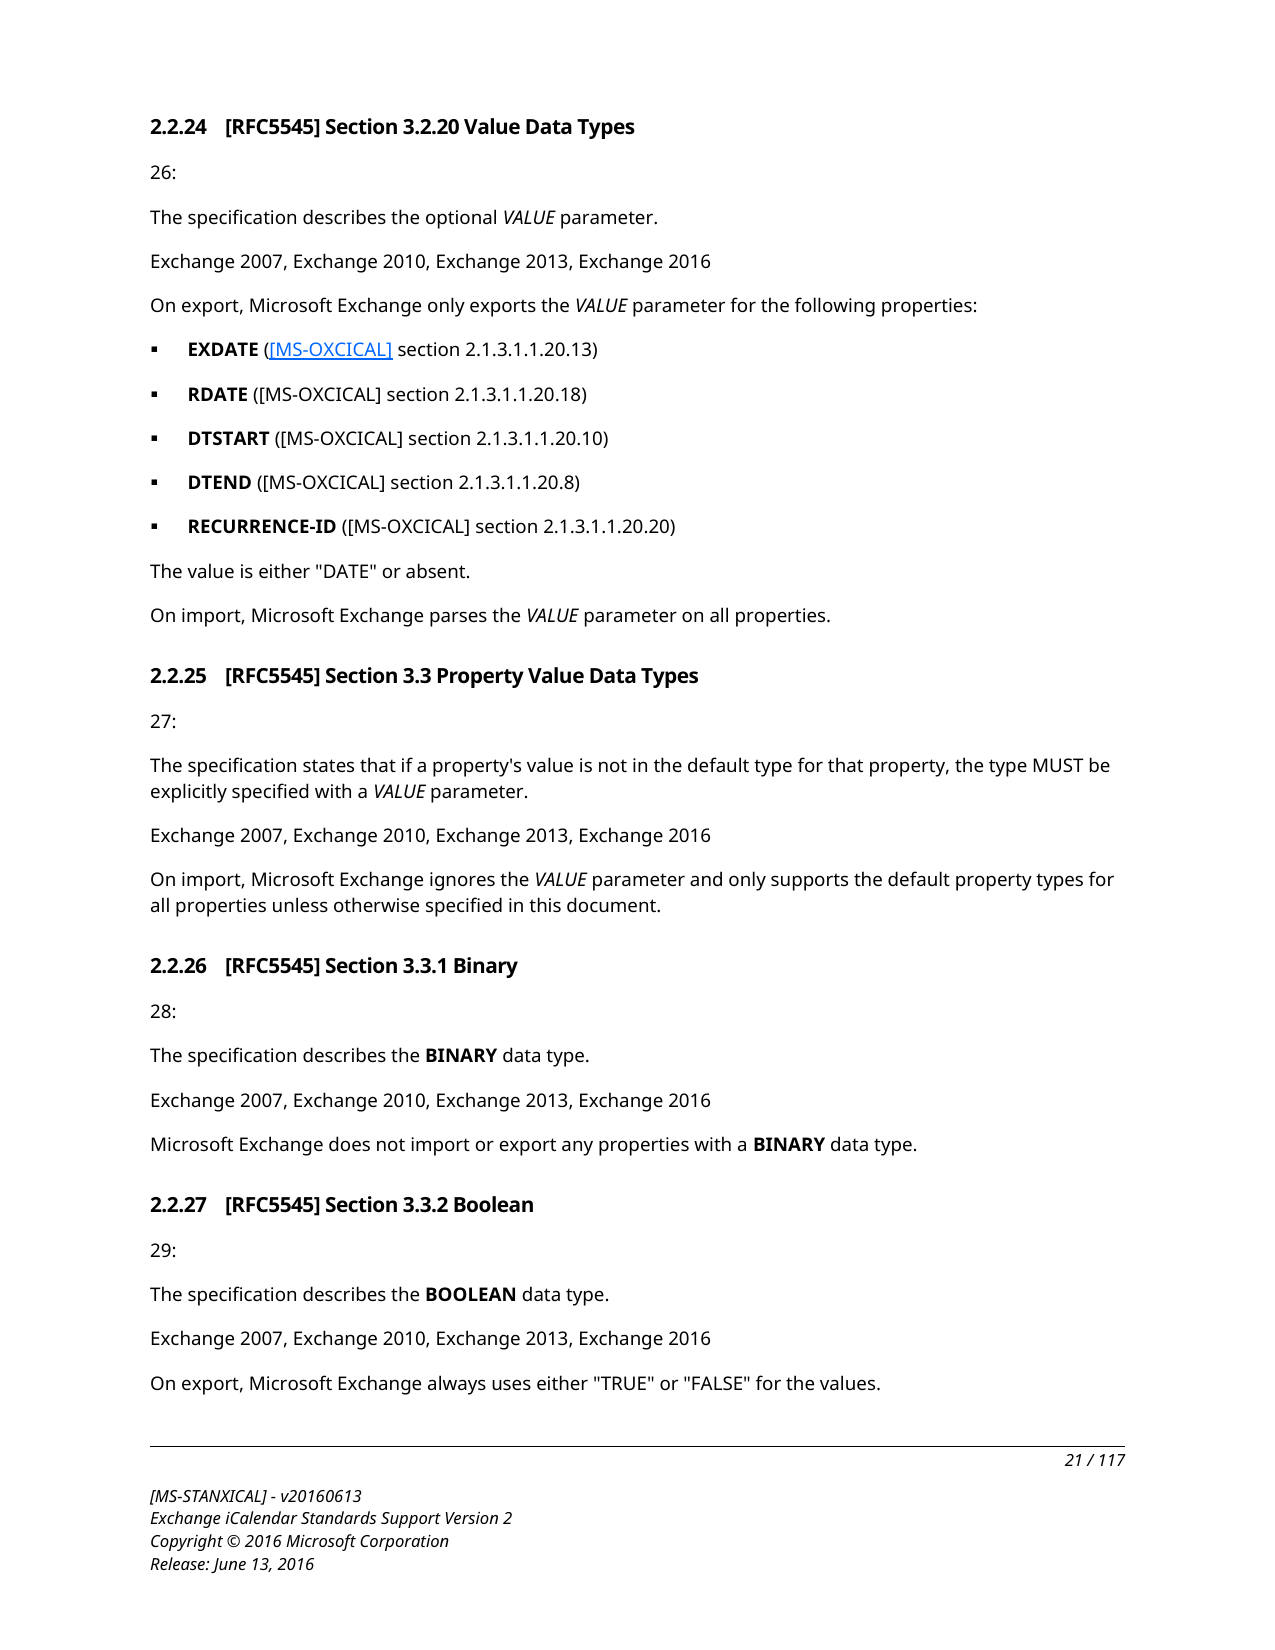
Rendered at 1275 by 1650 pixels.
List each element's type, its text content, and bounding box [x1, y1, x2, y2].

text Exchange 2007, Exchange 2010, Exchange 2013, Exchange 2016 [150, 1087, 1125, 1112]
list RECURRENCE-ID ([MS-OXCICAL] section 2.1.3.1.1.20.20) [150, 514, 1125, 539]
text Microsoft Exchange does not import or export any properties with a BINARY data type. [150, 1131, 1125, 1157]
subtitle [RFC5545] Section 3.3.2 Boolean [150, 1190, 1125, 1218]
text V0026: [150, 160, 1125, 185]
subtitle [RFC5545] Section 3.3.1 Binary [150, 951, 1125, 979]
text The value is either "DATE" or absent. [150, 558, 1125, 584]
subtitle [RFC5545] Section 3.3 Property Value Data Types [150, 661, 1125, 690]
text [150, 248, 1125, 274]
list EXDATE ([MS-OXCICAL] section 2.1.3.1.1.20.13) [150, 337, 1125, 362]
text On export, Microsoft Exchange only exports the VALUE parameter for the following properties: [150, 292, 1125, 318]
text V0029: [150, 1237, 1125, 1263]
text Exchange 2007, Exchange 2010, Exchange 2013, Exchange 2016 [150, 1326, 1125, 1351]
text V0028: [150, 998, 1125, 1024]
text The specification describes the optional VALUE parameter. [150, 204, 1125, 229]
text Exchange 2007, Exchange 2010, Exchange 2013, Exchange 2016 [150, 822, 1125, 848]
text On import, Microsoft Exchange parses the VALUE parameter on all properties. [150, 602, 1125, 628]
list DTEND ([MS-OXCICAL] section 2.1.3.1.1.20.8) [150, 469, 1125, 495]
list DTSTART ([MS-OXCICAL] section 2.1.3.1.1.20.10) [150, 425, 1125, 451]
text V0027: [150, 708, 1125, 734]
text The specification states that if a property's value is not in the default type for that property, the type MUST be explicitly specified with a VALUE parameter. [150, 753, 1125, 804]
list RDATE ([MS-OXCICAL] section 2.1.3.1.1.20.18) [150, 381, 1125, 407]
text The specification describes the BINARY data type. [150, 1043, 1125, 1068]
text On export, Microsoft Exchange always uses either "TRUE" or "FALSE" for the values. [150, 1370, 1125, 1396]
text On import, Microsoft Exchange ignores the VALUE parameter and only supports the default property types for all properties unless otherwise specified in this document. [150, 867, 1125, 918]
subtitle [RFC5545] Section 3.2.20 Value Data Types [150, 112, 1125, 141]
text The specification describes the BOOLEAN data type. [150, 1281, 1125, 1307]
